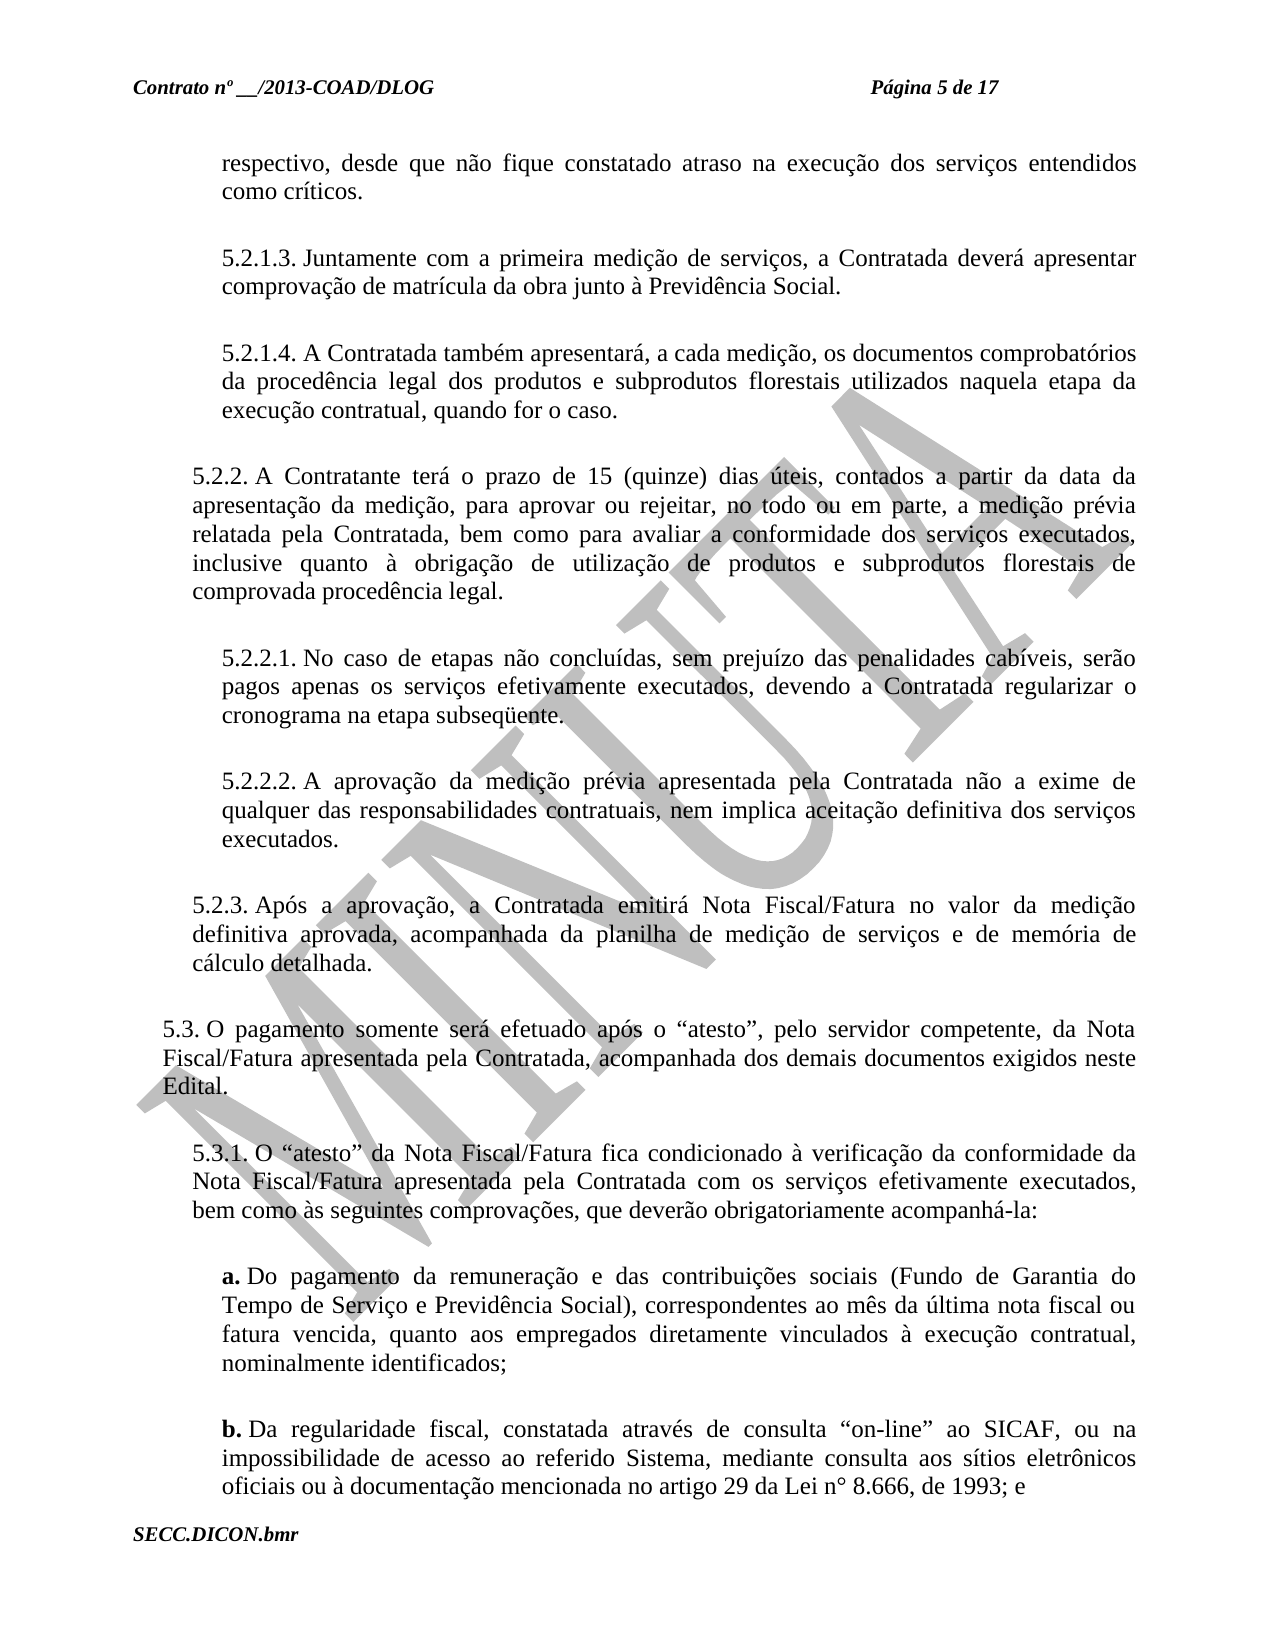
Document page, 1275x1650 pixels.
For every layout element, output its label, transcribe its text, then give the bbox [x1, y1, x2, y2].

list O “atesto” da Nota Fiscal/Fatura fica condicionado à verificação da conformidade da Nota Fiscal/Fatura apresentada pela Contratada com os serviços efetivamente executados, bem como às seguintes comprovações, que deverão obrigatoriamente acompanhá-la: [192, 1138, 1137, 1224]
list Do pagamento da remuneração e das contribuições sociais (Fundo de Garantia do Tempo de Serviço e Previdência Social), correspondentes ao mês da última nota fiscal ou fatura vencida, quanto aos empregados diretamente vinculados à execução contratual, nominalmente identificados; [222, 1261, 1137, 1376]
list O pagamento somente será efetuado após o “atesto”, pelo servidor competente, da Nota Fiscal/Fatura apresentada pela Contratada, acompanhada dos demais documentos exigidos neste Edital. [162, 1014, 1137, 1100]
list Da regularidade fiscal, constatada através de consulta “on-line” ao SICAF, ou na impossibilidade de acesso ao referido Sistema, mediante consulta aos sítios eletrônicos oficiais ou à documentação mencionada no artigo 29 da Lei n° 8.666, de 1993; e [222, 1414, 1137, 1500]
list Juntamente com a primeira medição de serviços, a Contratada deverá apresentar comprovação de matrícula da obra junto à Previdência Social. [222, 243, 1137, 300]
list A Contratante terá o prazo de 15 (quinze) dias úteis, contados a partir da data da apresentação da medição, para aprovar ou rejeitar, no todo ou em parte, a medição prévia relatada pela Contratada, bem como para avaliar a conformidade dos serviços executados, inclusive quanto à obrigação de utilização de produtos e subprodutos florestais de comprovada procedência legal. [192, 461, 1137, 605]
list A aprovação da medição prévia apresentada pela Contratada não a exime de qualquer das responsabilidades contratuais, nem implica aceitação definitiva dos serviços executados. [222, 766, 1137, 853]
list A Contratada também apresentará, a cada medição, os documentos comprobatórios da procedência legal dos produtos e subprodutos florestais utilizados naquela etapa da execução contratual, quando for o caso. [222, 338, 1137, 424]
list No caso de etapas não concluídas, sem prejuízo das penalidades cabíveis, serão pagos apenas os serviços efetivamente executados, devendo a Contratada regularizar o cronograma na etapa subseqüente. [222, 643, 1137, 729]
list Após a aprovação, a Contratada emitirá Nota Fiscal/Fatura no valor da medição definitiva aprovada, acompanhada da planilha de medição de serviços e de memória de cálculo detalhada. [192, 890, 1137, 976]
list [222, 148, 1137, 205]
